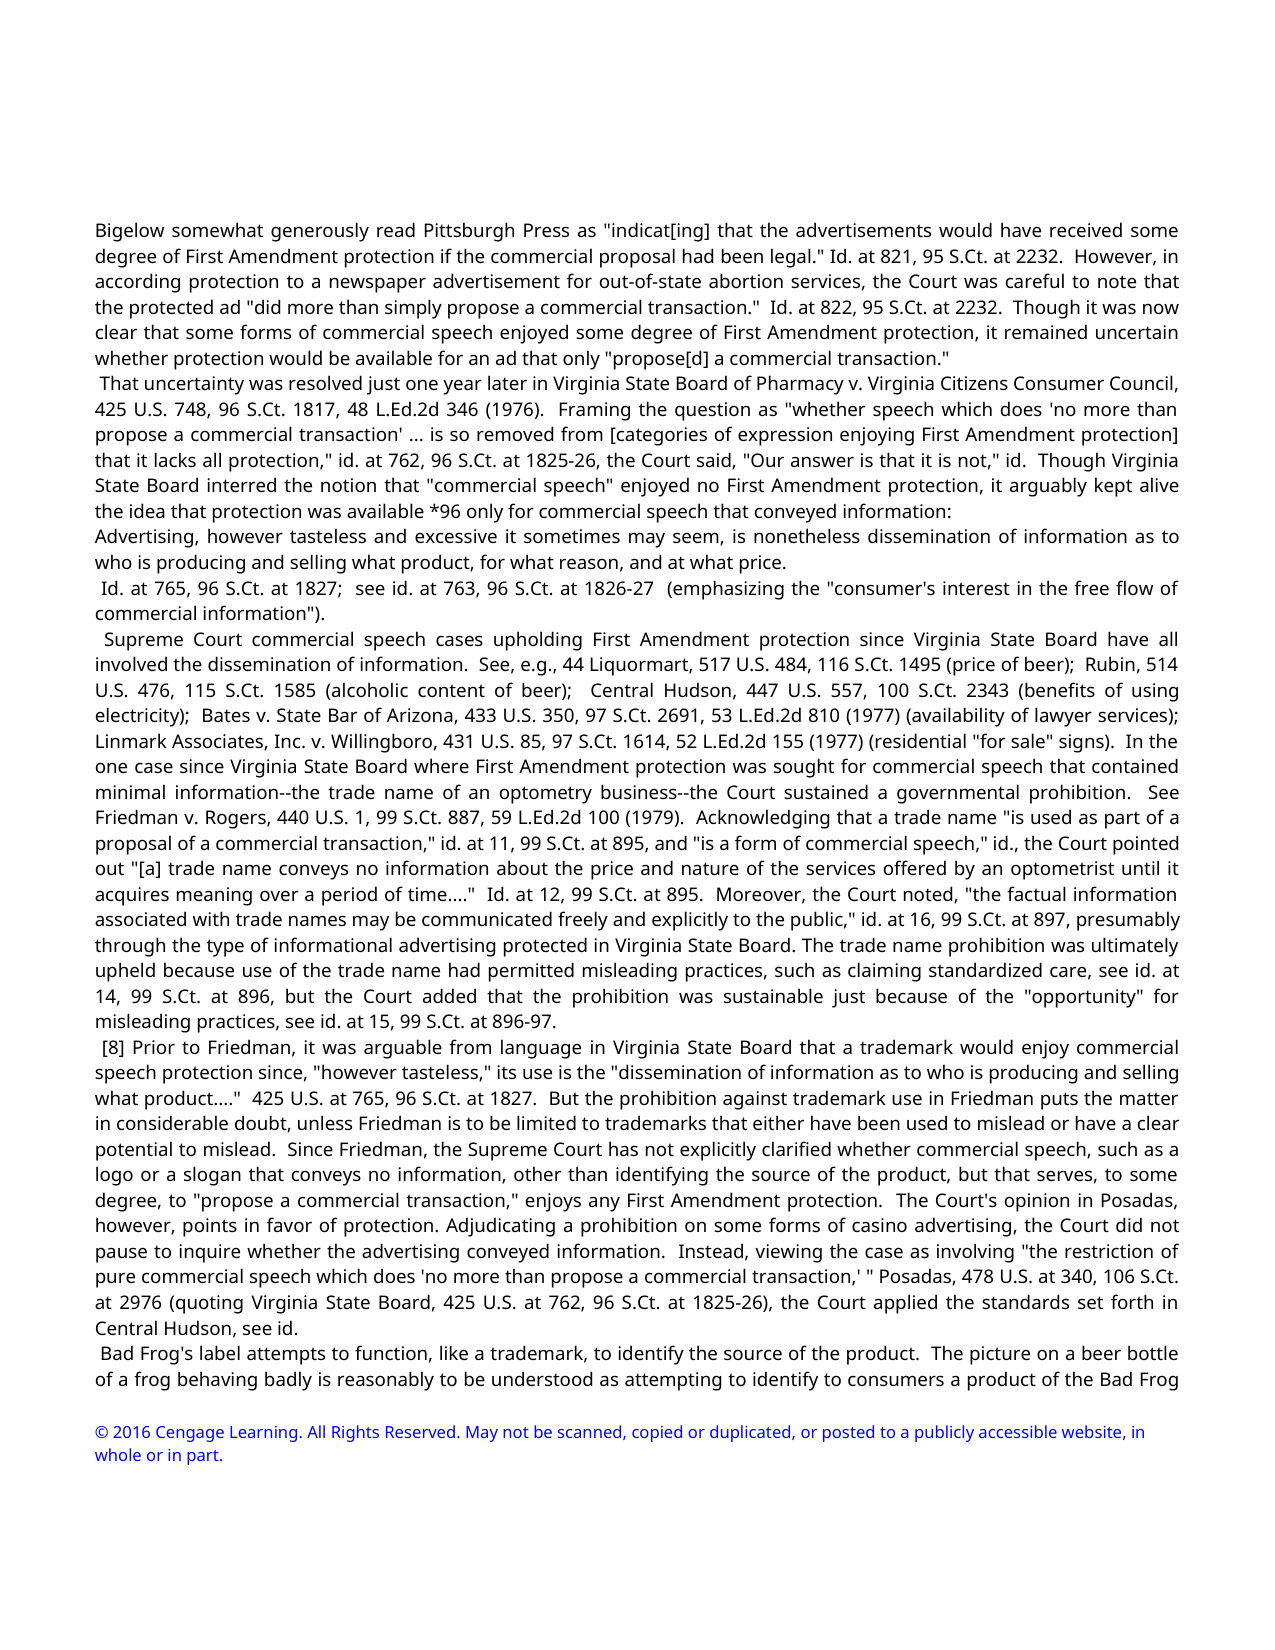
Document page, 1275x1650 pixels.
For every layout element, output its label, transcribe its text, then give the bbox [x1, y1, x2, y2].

text That uncertainty was resolved just one year later in Virginia State Board of Pharmacy v. Virginia Citizens Consumer Council, 425 U.S. 748, 96 S.Ct. 1817, 48 L.Ed.2d 346 (1976). Framing the question as "whether speech which does 'no more than propose a commercial transaction' ... is so removed from [categories of expression enjoying First Amendment protection] that it lacks all protection," id. at 762, 96 S.Ct. at 1825-26, the Court said, "Our answer is that it is not," id. Though Virginia State Board interred the notion that "commercial speech" enjoyed no First Amendment protection, it arguably kept alive the idea that protection was available *96 only for commercial speech that conveyed information: [94, 371, 1181, 524]
text [8] Prior to Friedman, it was arguable from language in Virginia State Board that a trademark would enjoy commercial speech protection since, "however tasteless," its use is the "dissemination of information as to who is producing and selling what product...." 425 U.S. at 765, 96 S.Ct. at 1827. But the prohibition against trademark use in Friedman puts the matter in considerable doubt, unless Friedman is to be limited to trademarks that either have been used to mislead or have a clear potential to mislead. Since Friedman, the Supreme Court has not explicitly clarified whether commercial speech, such as a logo or a slogan that conveys no information, other than identifying the source of the product, but that serves, to some degree, to "propose a commercial transaction," enjoys any First Amendment protection. The Court's opinion in Posadas, however, points in favor of protection. Adjudicating a prohibition on some forms of casino advertising, the Court did not pause to inquire whether the advertising conveyed information. Instead, viewing the case as involving "the restriction of pure commercial speech which does 'no more than propose a commercial transaction,' " Posadas, 478 U.S. at 340, 106 S.Ct. at 2976 (quoting Virginia State Board, 425 U.S. at 762, 96 S.Ct. at 1825-26), the Court applied the standards set forth in Central Hudson, see id. [94, 1034, 1181, 1340]
text Advertising, however tasteless and excessive it sometimes may seem, is nonetheless dissemination of information as to who is producing and selling what product, for what reason, and at what price. [94, 524, 1181, 575]
text Id. at 765, 96 S.Ct. at 1827; see id. at 763, 96 S.Ct. at 1826-27 (emphasizing the "consumer's interest in the free flow of commercial information"). [94, 575, 1181, 626]
text Supreme Court commercial speech cases upholding First Amendment protection since Virginia State Board have all involved the dissemination of information. See, e.g., 44 Liquormart, 517 U.S. 484, 116 S.Ct. 1495 (price of beer); Rubin, 514 U.S. 476, 115 S.Ct. 1585 (alcoholic content of beer); Central Hudson, 447 U.S. 557, 100 S.Ct. 2343 (benefits of using electricity); Bates v. State Bar of Arizona, 433 U.S. 350, 97 S.Ct. 2691, 53 L.Ed.2d 810 (1977) (availability of lawyer services); Linmark Associates, Inc. v. Willingboro, 431 U.S. 85, 97 S.Ct. 1614, 52 L.Ed.2d 155 (1977) (residential "for sale" signs). In the one case since Virginia State Board where First Amendment protection was sought for commercial speech that contained minimal information--the trade name of an optometry business--the Court sustained a governmental prohibition. See Friedman v. Rogers, 440 U.S. 1, 99 S.Ct. 887, 59 L.Ed.2d 100 (1979). Acknowledging that a trade name "is used as part of a proposal of a commercial transaction," id. at 11, 99 S.Ct. at 895, and "is a form of commercial speech," id., the Court pointed out "[a] trade name conveys no information about the price and nature of the services offered by an optometrist until it acquires meaning over a period of time...." Id. at 12, 99 S.Ct. at 895. Moreover, the Court noted, "the factual information associated with trade names may be communicated freely and explicitly to the public," id. at 16, 99 S.Ct. at 897, presumably through the type of informational advertising protected in Virginia State Board. The trade name prohibition was ultimately upheld because use of the trade name had permitted misleading practices, such as claiming standardized care, see id. at 14, 99 S.Ct. at 896, but the Court added that the prohibition was sustainable just because of the "opportunity" for misleading practices, see id. at 15, 99 S.Ct. at 896-97. [94, 626, 1181, 1034]
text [94, 1340, 1181, 1391]
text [94, 217, 1181, 371]
